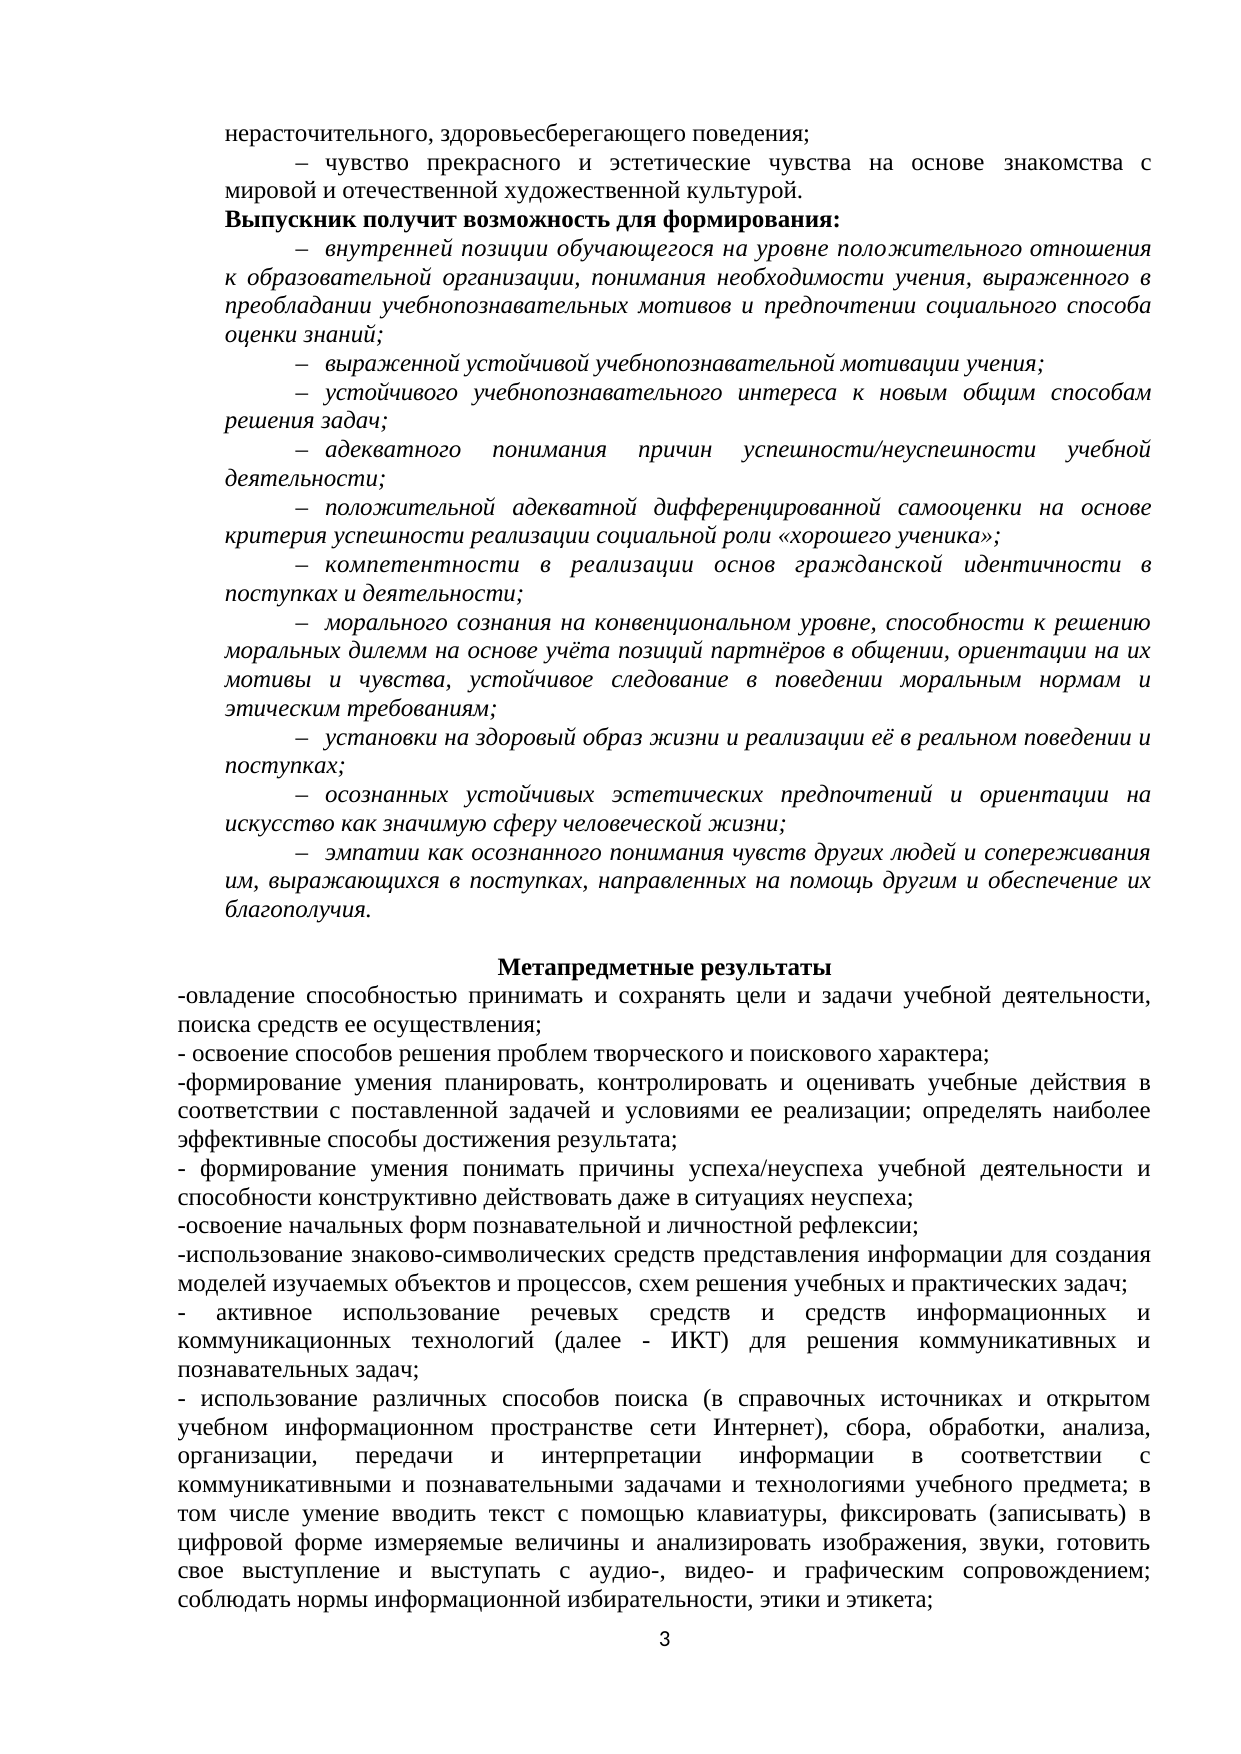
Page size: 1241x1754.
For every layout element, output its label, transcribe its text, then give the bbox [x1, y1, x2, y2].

text -использование знаково-символических средств представления информации для создания моделей изучаемых объектов и процессов, схем решения учебных и практических задач; [177, 1239, 1152, 1297]
text - освоение способов решения проблем творческого и поискового характера; [177, 1038, 1152, 1067]
list внутренней позиции обучающегося на уровне положительного отношения к образовательной организации, понимания необходимости учения, выраженного в преобладании учебно­познавательных мотивов и предпочтении социального способа оценки знаний; [224, 233, 1152, 348]
list адекватного понимания причин успешности/неуспешности учебной деятельности; [224, 434, 1152, 492]
list компетентности в реализации основ гражданской идентичности в поступках и деятельности; [224, 549, 1152, 607]
list чувство прекрасного и эстетические чувства на основе знакомства с мировой и отечественной художественной культурой. [224, 147, 1152, 204]
text Выпускник получит возможность для формирования: [177, 204, 1152, 233]
list установки на здоровый образ жизни и реализации её в реальном поведении и поступках; [224, 722, 1152, 779]
list положительной адекватной дифференцированной самооценки на основе критерия успешности реализации социальной роли «хорошего ученика»; [224, 492, 1152, 549]
text - формирование умения понимать причины успеха/неуспеха учебной деятельности и способности конструктивно действовать даже в ситуациях неуспеха; [177, 1153, 1152, 1211]
list осознанных устойчивых эстетических предпочтений и ориентации на искусство как значимую сферу человеческой жизни; [224, 779, 1152, 837]
text -овладение способностью принимать и сохранять цели и задачи учебной деятельности, поиска средств ее осуществления; [177, 981, 1152, 1038]
list устойчивого учебно­познавательного интереса к новым общим способам решения задач; [224, 377, 1152, 434]
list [224, 118, 1152, 147]
list выраженной устойчивой учебно­познавательной мотивации учения; [224, 348, 1152, 377]
list морального сознания на конвенциональном уровне, способности к решению моральных дилемм на основе учёта позиций партнёров в общении, ориентации на их мотивы и чувства, устойчивое следование в поведении моральным нормам и этическим требованиям; [224, 607, 1152, 722]
text - активное использование речевых средств и средств информационных и коммуникационных технологий (далее - ИКТ) для решения коммуникативных и познавательных задач; [177, 1297, 1152, 1383]
list эмпатии как осознанного понимания чувств других людей и сопереживания им, выражающихся в поступках, направленных на помощь другим и обеспечение их благополучия. [224, 837, 1152, 923]
text -формирование умения планировать, контролировать и оценивать учебные действия в соответствии с поставленной задачей и условиями ее реализации; определять наиболее эффективные способы достижения результата; [177, 1067, 1152, 1153]
text -освоение начальных форм познавательной и личностной рефлексии; [177, 1211, 1152, 1239]
text - использование различных способов поиска (в справочных источниках и открытом учебном информационном пространстве сети Интернет), сбора, обработки, анализа, организации, передачи и интерпретации информации в соответствии с коммуникативными и познавательными задачами и технологиями учебного предмета; в том числе умение вводить текст с помощью клавиатуры, фиксировать (записывать) в цифровой форме измеряемые величины и анализировать изображения, звуки, готовить свое выступление и выступать с аудио-, видео- и графическим сопровождением; соблюдать нормы информационной избирательности, этики и этикета; [177, 1383, 1152, 1613]
text Метапредметные результаты [177, 952, 1152, 981]
